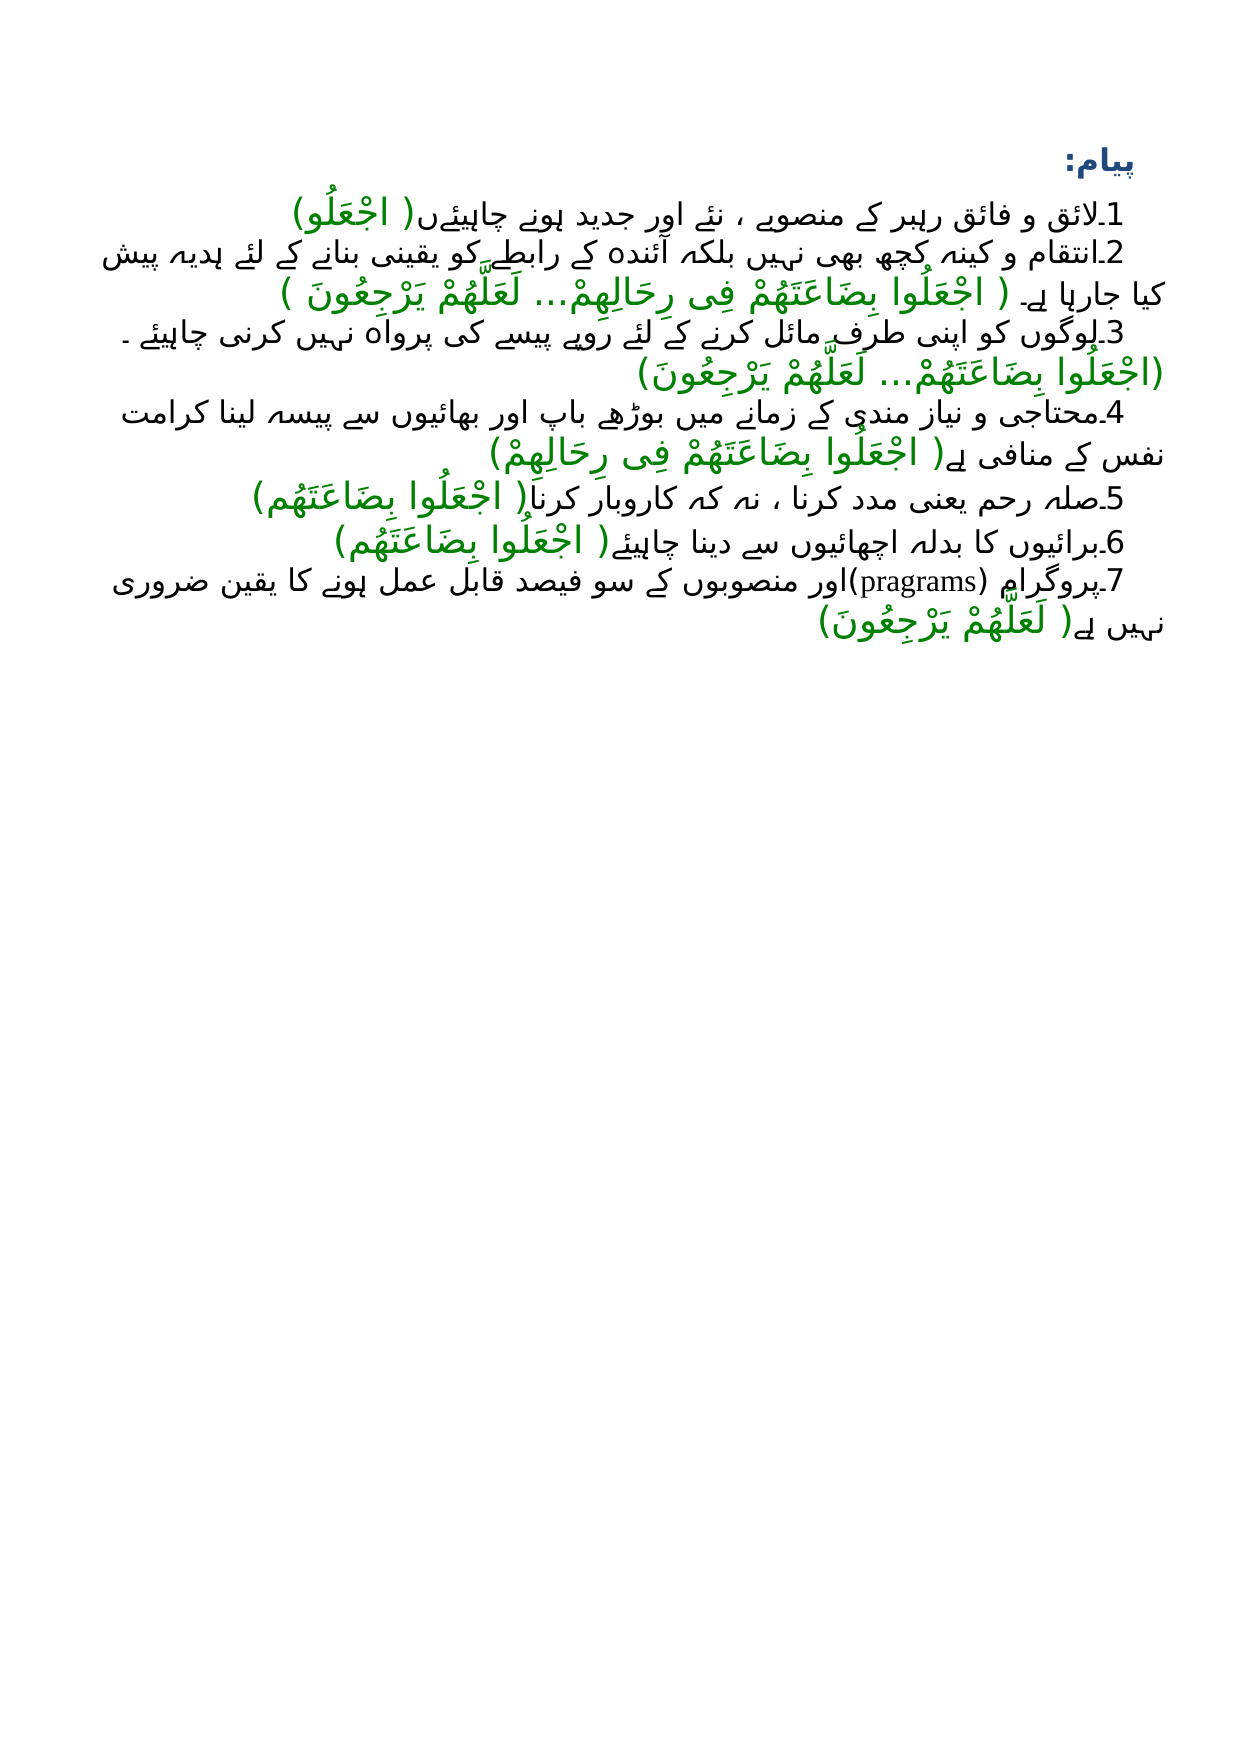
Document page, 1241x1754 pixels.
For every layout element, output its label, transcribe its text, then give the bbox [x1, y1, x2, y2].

subtitle پیام: [75, 142, 1165, 178]
text 1۔لائق و فائق رہبر کے منصوبے ، نئے اور جدید ہونے چاہیئےں( اجْعَلُو) [75, 191, 1165, 235]
text 6۔برائیوں کا بدلہ اچھائیوں سے دینا چاہیئے( اجْعَلُوا بِضَاعَتَهُم) [75, 518, 1165, 562]
text 4۔محتاجی و نیاز مندی کے زمانے میں بوڑھے باپ اور بھائیوں سے پیسہ لینا کرامت نفس کے منافی ہے( اجْعَلُوا بِضَاعَتَهُمْ فِی رِحَالِهِمْ) [75, 395, 1165, 475]
text 2۔انتقام و کینہ کچھ بھی نہیں بلکہ آئندہ کے رابطے کو یقینی بنانے کے لئے ہدیہ پیش کیا جارہا ہے۔ ( اجْعَلُوا بِضَاعَتَهُمْ فِی رِحَالِهِمْ... لَعَلَّهُمْ یَرْجِعُونَ ) [75, 235, 1165, 315]
text 7۔پروگرام (pragrams)اور منصوبوں کے سو فیصد قابل عمل ہونے کا یقین ضروری نہیں ہے( لَعَلَّهُمْ یَرْجِعُونَ) [75, 562, 1165, 642]
text 3۔لوگوں کو اپنی طرف مائل کرنے کے لئے روپے پیسے کی پرواہ نہیں کرنی چاہیئے ۔ (اجْعَلُوا بِضَاعَتَهُمْْ... لَعَلَّهُمْ یَرْجِعُونَ) [75, 315, 1165, 395]
text 5۔صلہ رحم یعنی مدد کرنا ، نہ کہ کاروبار کرنا( اجْعَلُوا بِضَاعَتَهُم) [75, 475, 1165, 518]
